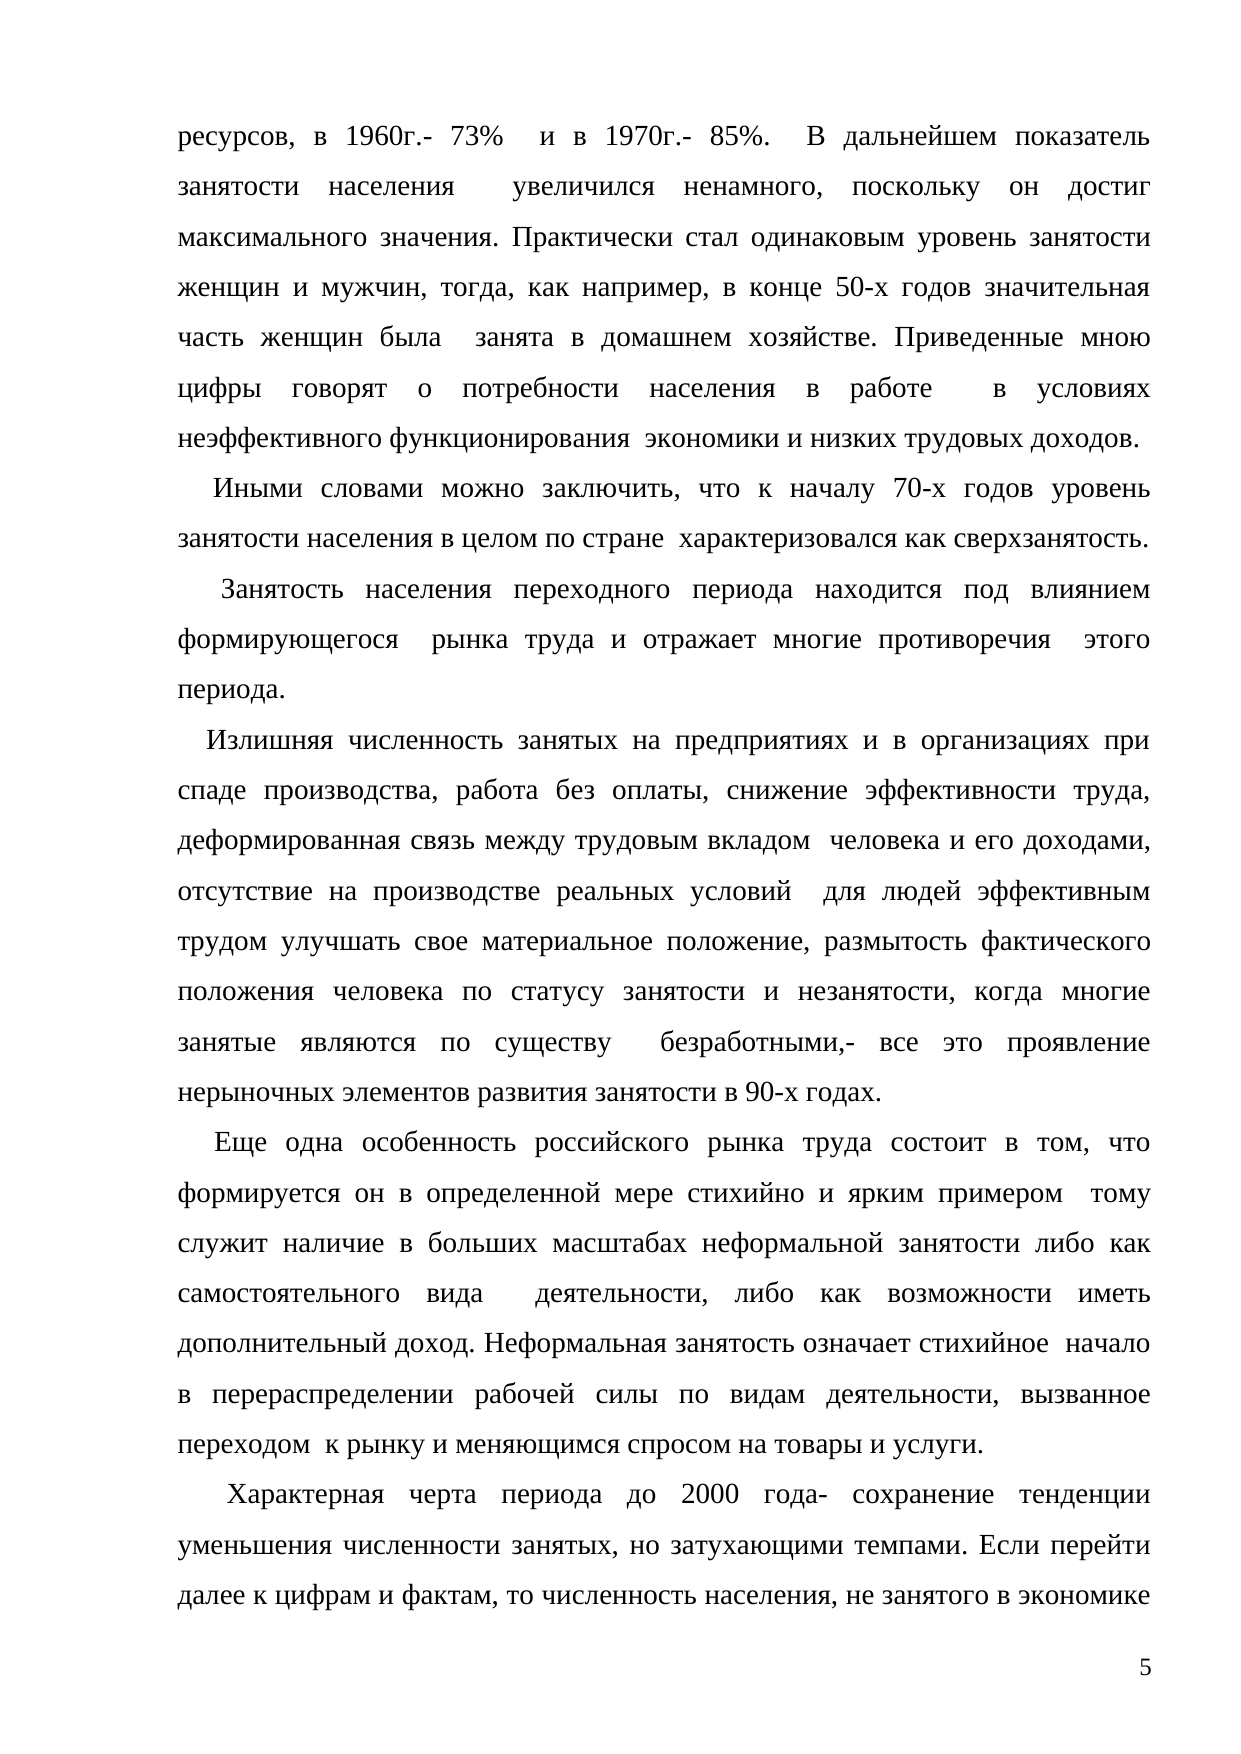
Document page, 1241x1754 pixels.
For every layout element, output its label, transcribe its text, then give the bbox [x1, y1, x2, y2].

text Иными словами можно заключить, что к началу 70-х годов уровень занятости населения в целом по стране характеризовался как сверхзанятость. [177, 470, 1152, 554]
text Излишняя численность занятых на предприятиях и в организациях при спаде производства, работа без оплаты, снижение эффективности труда, деформированная связь между трудовым вкладом человека и его доходами, отсутствие на производстве реальных условий для людей эффективным трудом улучшать свое материальное положение, размытость фактического положения человека по статусу занятости и незанятости, когда многие занятые являются по существу безработными,- все это проявление нерыночных элементов развития занятости в 90-х годах. [177, 722, 1152, 1108]
text Занятость населения переходного периода находится под влиянием формирующегося рынка труда и отражает многие противоречия этого периода. [177, 571, 1152, 705]
text Еще одна особенность российского рынка труда состоит в том, что формируется он в определенной мере стихийно и ярким примером тому служит наличие в больших масштабах неформальной занятости либо как самостоятельного вида деятельности, либо как возможности иметь дополнительный доход. Неформальная занятость означает стихийное начало в перераспределении рабочей силы по видам деятельности, вызванное переходом к рынку и меняющимся спросом на товары и услуги. [177, 1124, 1152, 1460]
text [177, 1477, 1152, 1611]
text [177, 118, 1152, 453]
